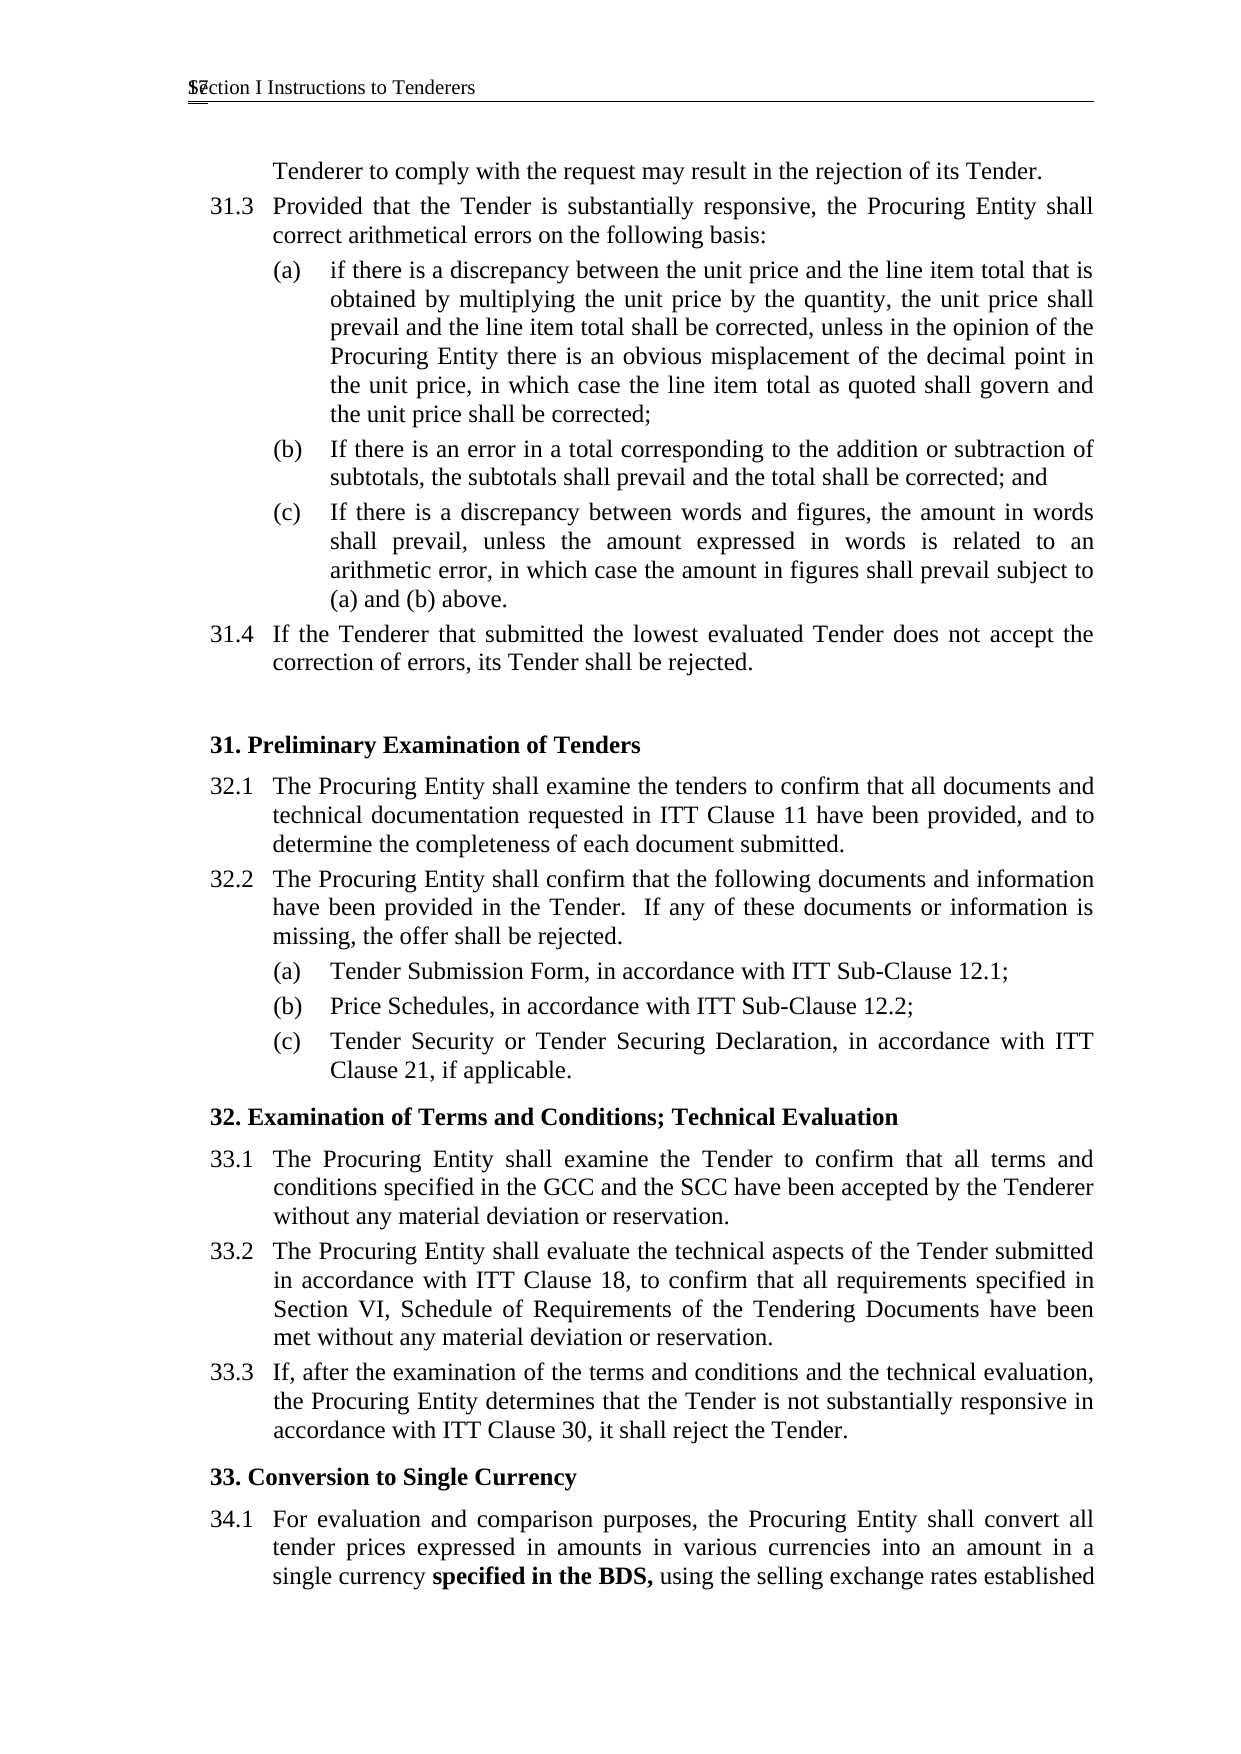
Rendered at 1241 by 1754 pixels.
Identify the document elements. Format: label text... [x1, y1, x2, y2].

table_cell Preliminary Examination of Tenders The Procuring Entity shall examine the tenders to confirm that all documents and technical documentation requested in ITT Clause 11 have been provided, and to determine the completeness of each document submitted. The Procuring Entity shall confirm that the following documents and information have been provided in the Tender. If any of these documents or information is missing, the offer shall be rejected. Tender Submission Form, in accordance with ITT Sub-Clause 12.1; Price Schedules, in accordance with ITT Sub-Clause 12.2; Tender Security or Tender Securing Declaration, in accordance with ITT Clause 21, if applicable. [199, 718, 1106, 1090]
table_cell Examination of Terms and Conditions; Technical Evaluation The Procuring Entity shall examine the Tender to confirm that all terms and conditions specified in the GCC and the SCC have been accepted by the Tenderer without any material deviation or reservation. The Procuring Entity shall evaluate the technical aspects of the Tender submitted in accordance with ITT Clause 18, to confirm that all requirements specified in Section VI, Schedule of Requirements of the Tendering Documents have been met without any material deviation or reservation. If, after the examination of the terms and conditions and the technical evaluation, the Procuring Entity determines that the Tender is not substantially responsive in accordance with ITT Clause 30, it shall reject the Tender. [199, 1090, 1106, 1450]
